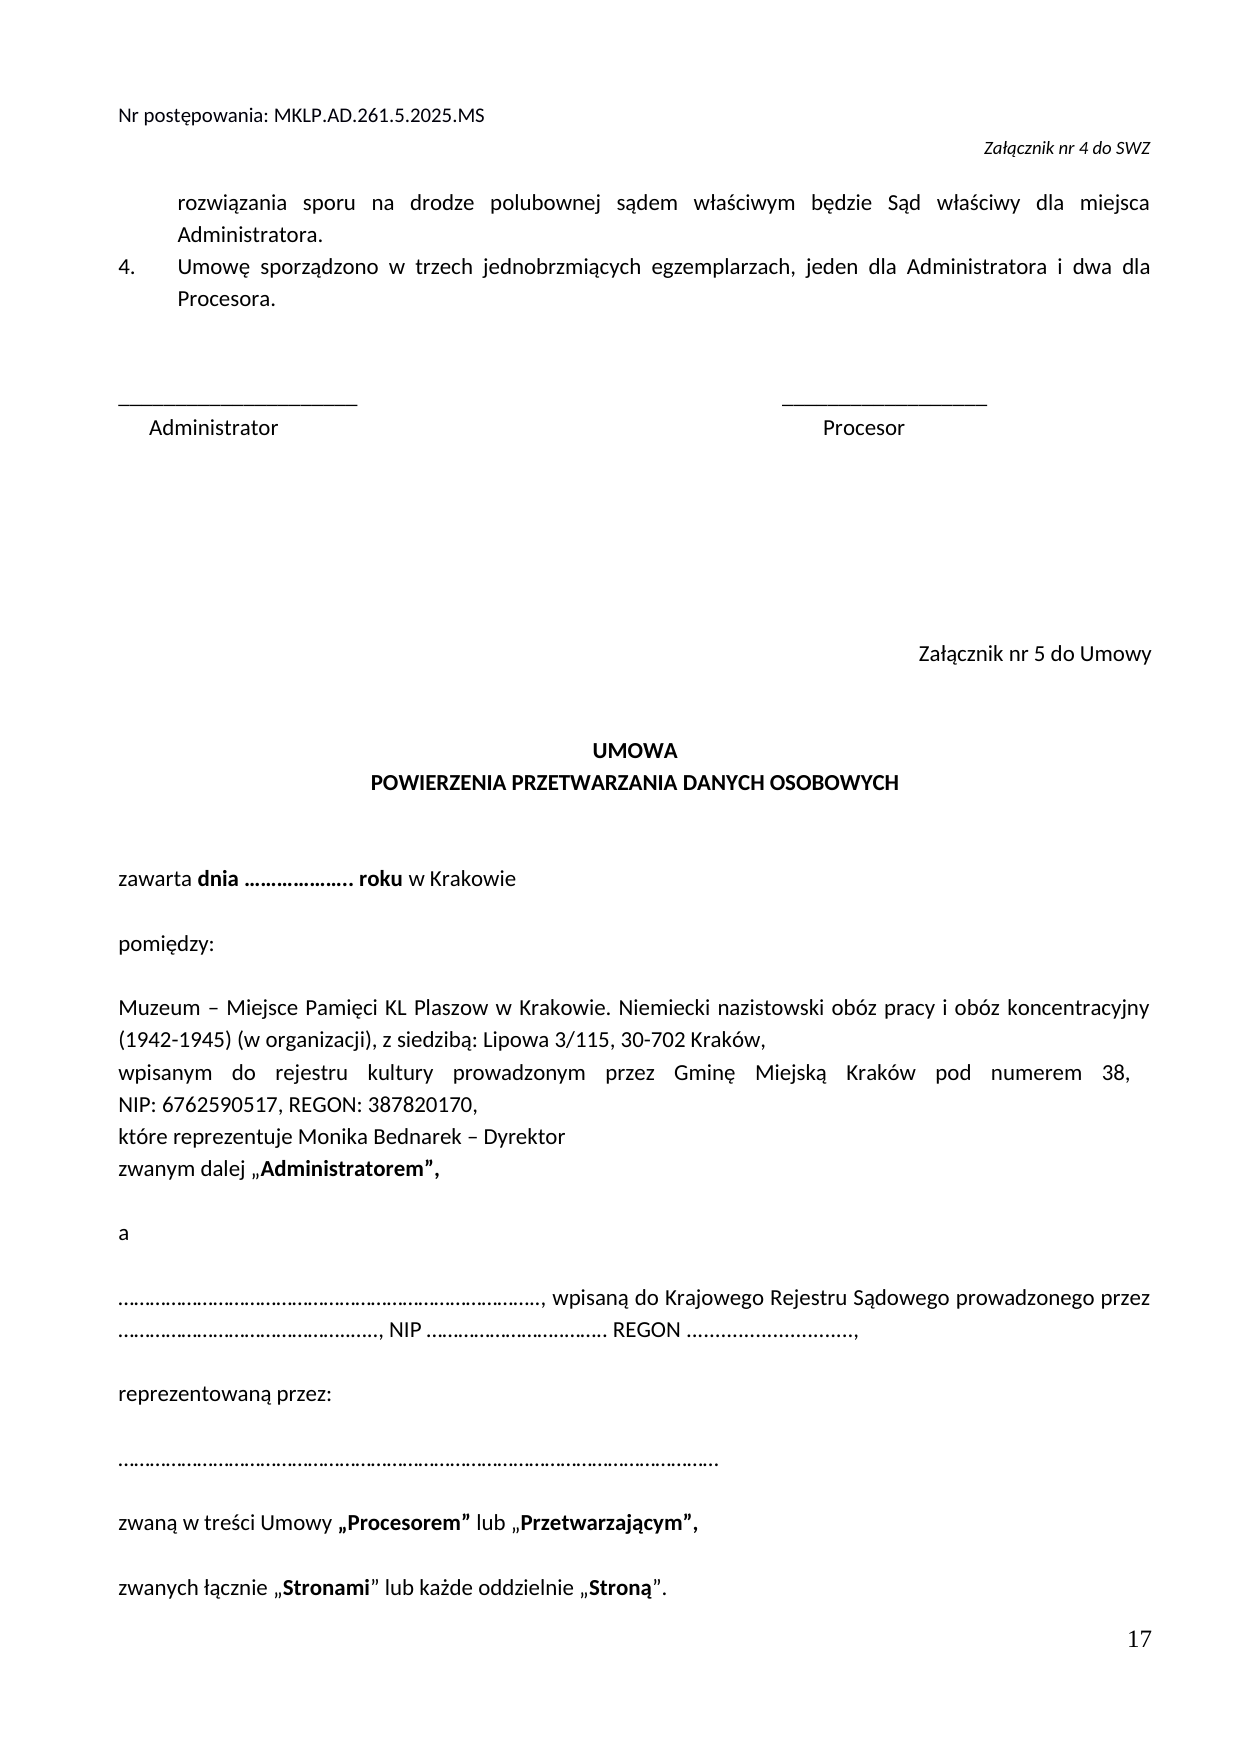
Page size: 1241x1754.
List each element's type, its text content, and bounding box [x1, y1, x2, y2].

text reprezentowaną przez: [118, 1379, 1152, 1407]
text zwanym dalej „Administratorem”, [118, 1154, 1152, 1182]
text wpisanym do rejestru kultury prowadzonym przez Gminę Miejską Kraków pod numerem 38, NIP: 6762590517, REGON: 387820170, [118, 1058, 1152, 1118]
text _____________________ __________________ [118, 381, 1152, 409]
text 4. Umowę sporządzono w trzech jednobrzmiących egzemplarzach, jeden dla Administratora i dwa dla Procesora. [118, 252, 1152, 312]
text a [118, 1218, 1152, 1247]
text UMOWA [118, 736, 1152, 764]
text zwanych łącznie „Stronami” lub każde oddzielnie „Stroną”. [118, 1573, 1152, 1601]
text które reprezentuje Monika Bednarek – Dyrektor [118, 1122, 1152, 1150]
text …………………………………………………………………………………………………… [118, 1444, 1157, 1472]
text Muzeum – Miejsce Pamięci KL Plaszow w Krakowie. Niemiecki nazistowski obóz pracy i obóz koncentracyjny (1942-1945) (w organizacji), z siedzibą: Lipowa 3/115, 30-702 Kraków, [118, 993, 1152, 1053]
text Załącznik nr 5 do Umowy [118, 639, 1152, 667]
text zwaną w treści Umowy „Procesorem” lub „Przetwarzającym”, [118, 1508, 1152, 1536]
text POWIERZENIA PRZETWARZANIA DANYCH OSOBOWYCH [118, 768, 1152, 796]
text zawarta dnia ……………….. roku w Krakowie [118, 864, 1152, 892]
text pomiędzy: [118, 929, 1152, 957]
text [118, 188, 1152, 248]
text …………………………………………………………………….., wpisaną do Krajowego Rejestru Sądowego prowadzonego przez ……………………………………..….., NIP ……………………..…….. REGON ............................., [118, 1283, 1152, 1343]
text Administrator Procesor [118, 413, 1152, 441]
